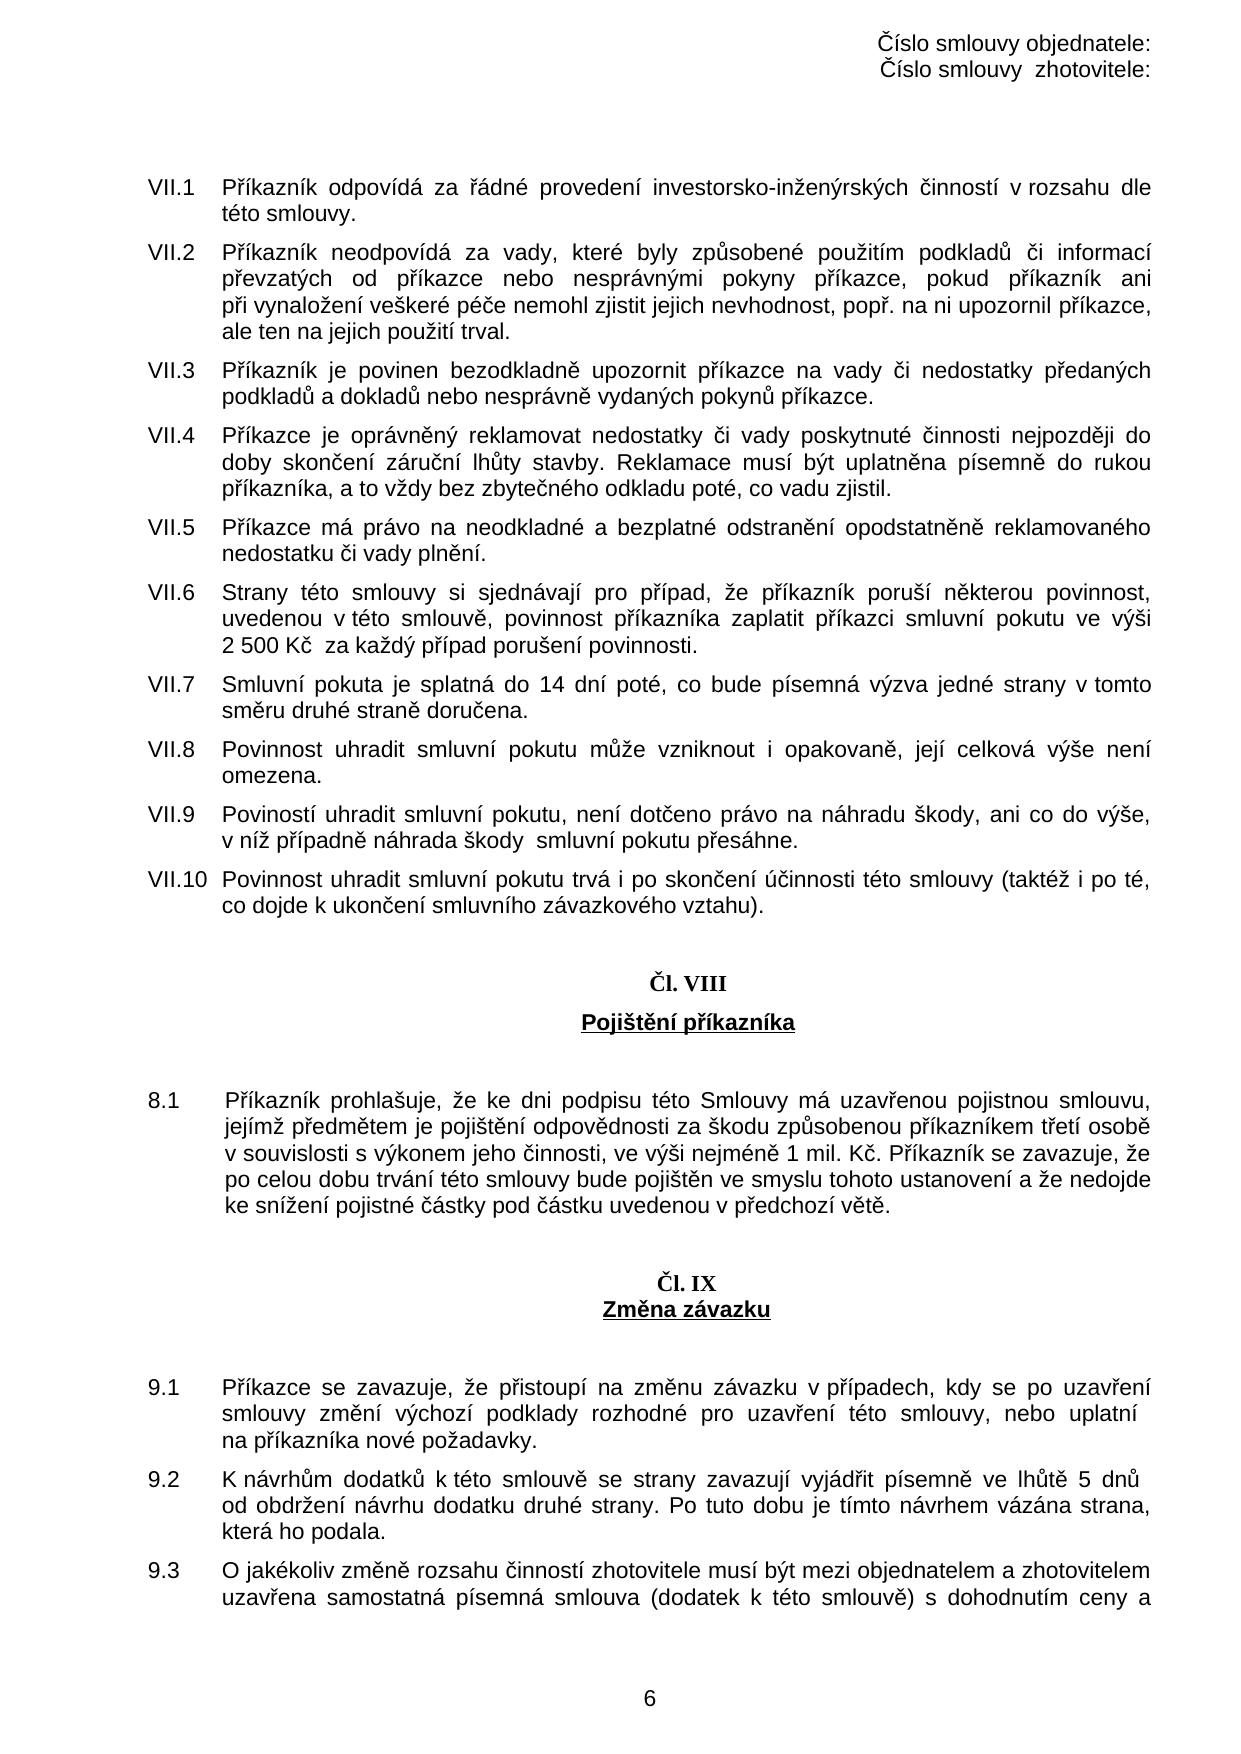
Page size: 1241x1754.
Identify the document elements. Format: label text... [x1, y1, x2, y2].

list Povinnost uhradit smluvní pokutu může vzniknout i opakovaně, její celková výše není omezena. [148, 736, 1152, 788]
list Poviností uhradit smluvní pokutu, není dotčeno právo na náhradu škody, ani co do výše, v níž případně náhrada škody smluvní pokutu přesáhne. [148, 801, 1152, 854]
list Příkazník neodpovídá za vady, které byly způsobené použitím podkladů či informací převzatých od příkazce nebo nesprávnými pokyny příkazce, pokud příkazník ani při vynaložení veškeré péče nemohl zjistit jejich nevhodnost, popř. na ni upozornil příkazce, ale ten na jejich použití trval. [148, 239, 1152, 344]
list Strany této smlouvy si sjednávají pro případ, že příkazník poruší některou povinnost, uvedenou v této smlouvě, povinnost příkazníka zaplatit příkazci smluvní pokutu ve výši 2 500 Kč za každý případ porušení povinnosti. [148, 579, 1152, 658]
text Pojištění příkazníka [224, 1009, 1152, 1035]
list Příkazník je povinen bezodkladně upozornit příkazce na vady či nedostatky předaných podkladů a dokladů nebo nesprávně vydaných pokynů příkazce. [148, 357, 1152, 410]
text 8.1 Příkazník prohlašuje, že ke dni podpisu této Smlouvy má uzavřenou pojistnou smlouvu, jejímž předmětem je pojištění odpovědnosti za škodu způsobenou příkazníkem třetí osobě v souvislosti s výkonem jeho činnosti, ve výši nejméně 1 mil. Kč. Příkazník se zavazuje, že po celou dobu trvání této smlouvy bude pojištěn ve smyslu tohoto ustanovení a že nedojde ke snížení pojistné částky pod částku uvedenou v předchozí větě. [148, 1087, 1152, 1218]
list Čl. IX Změna závazku [222, 1270, 1152, 1323]
list Příkazce se zavazuje, že přistoupí na změnu závazku v případech, kdy se po uzavření smlouvy změní výchozí podklady rozhodné pro uzavření této smlouvy, nebo uplatní na příkazníka nové požadavky. [148, 1374, 1152, 1453]
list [148, 1557, 1152, 1610]
list Příkazník odpovídá za řádné provedení investorsko-inženýrských činností v rozsahu dle této smlouvy. [148, 174, 1152, 227]
list Příkazce má právo na neodkladné a bezplatné odstranění opodstatněně reklamovaného nedostatku či vady plnění. [148, 514, 1152, 566]
list Příkazce je oprávněný reklamovat nedostatky či vady poskytnuté činnosti nejpozději do doby skončení záruční lhůty stavby. Reklamace musí být uplatněna písemně do rukou příkazníka, a to vždy bez zbytečného odkladu poté, co vadu zjistil. [148, 422, 1152, 501]
list Smluvní pokuta je splatná do 14 dní poté, co bude písemná výzva jedné strany v tomto směru druhé straně doručena. [148, 671, 1152, 723]
list K návrhům dodatků k této smlouvě se strany zavazují vyjádřit písemně ve lhůtě 5 dnů od obdržení návrhu dodatku druhé strany. Po tuto dobu je tímto návrhem vázána strana, která ho podala. [148, 1466, 1152, 1544]
list Povinnost uhradit smluvní pokutu trvá i po skončení účinnosti této smlouvy (taktéž i po té, co dojde k ukončení smluvního závazkového vztahu). [148, 866, 1152, 919]
text Čl. VIII [224, 970, 1152, 997]
